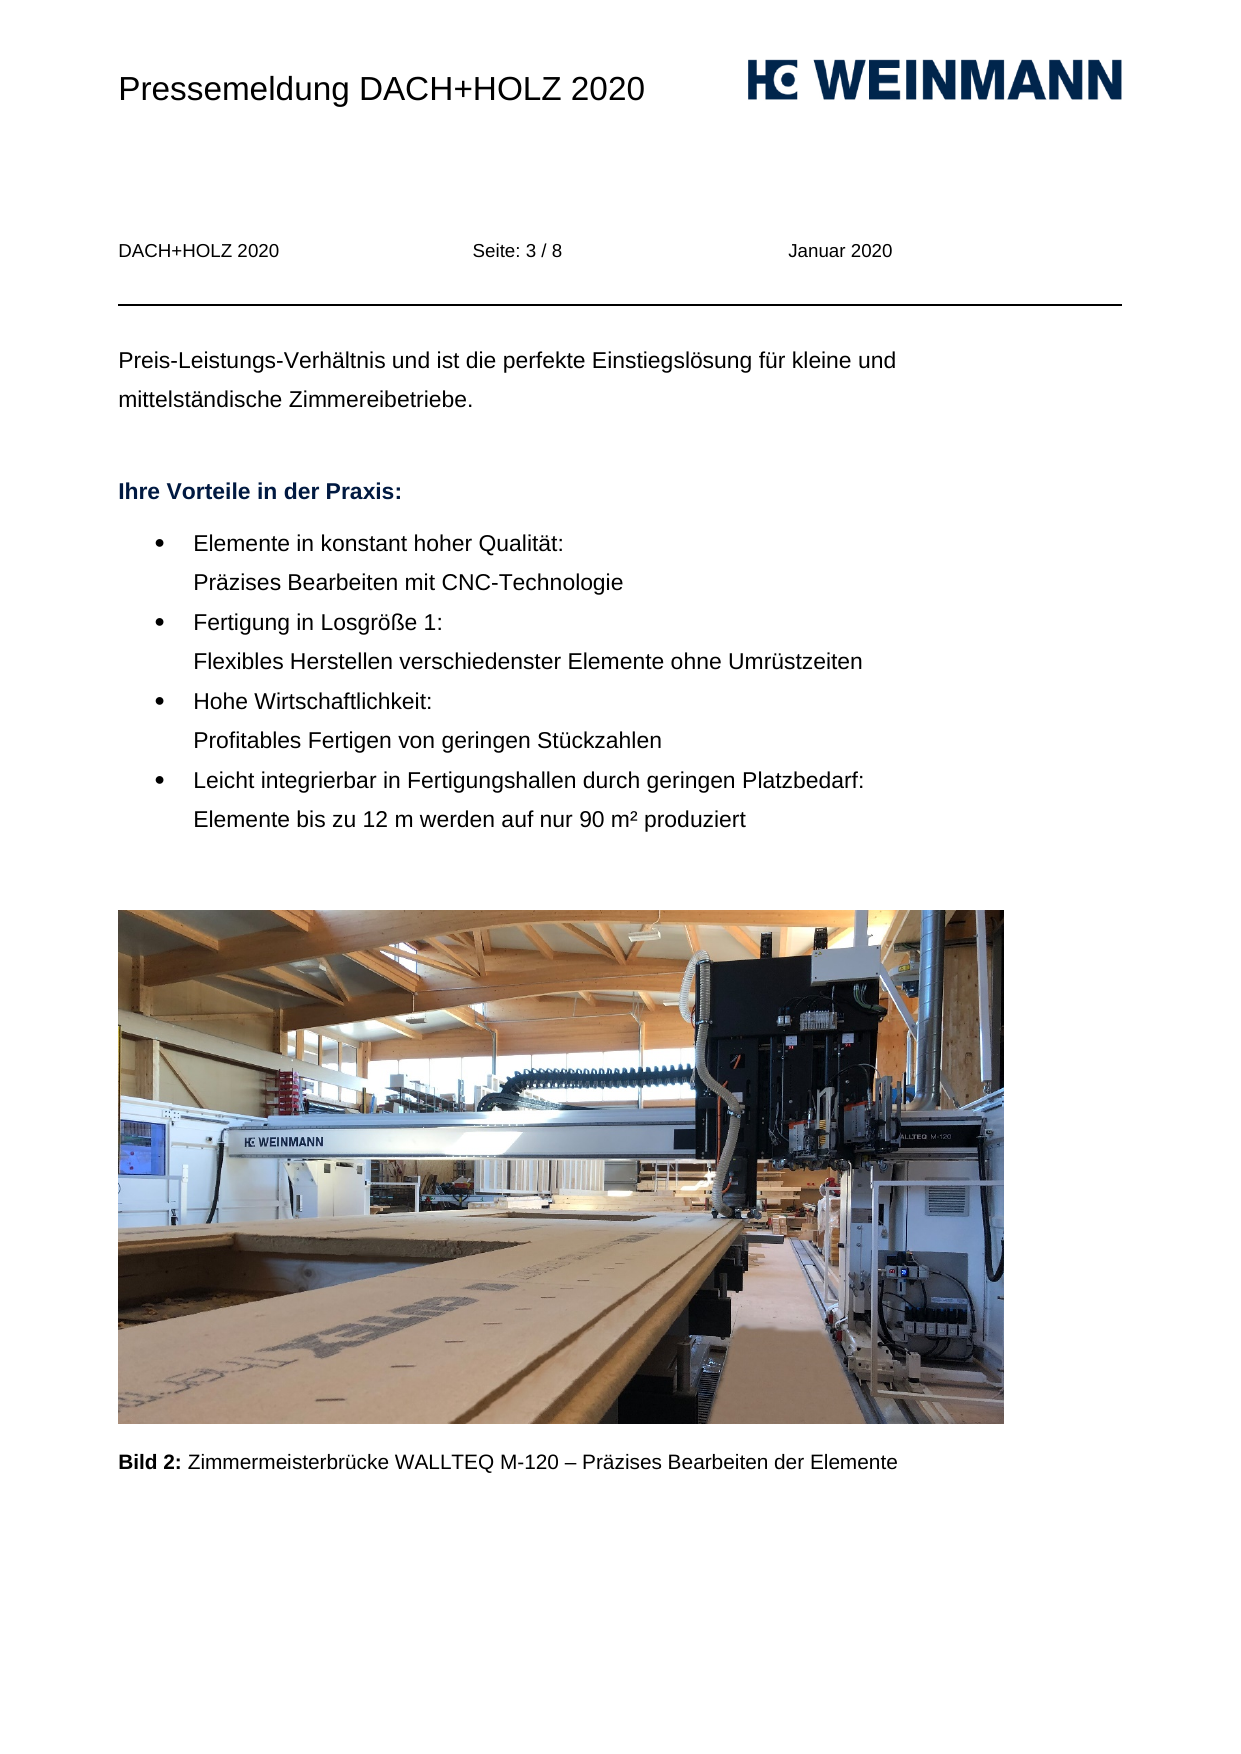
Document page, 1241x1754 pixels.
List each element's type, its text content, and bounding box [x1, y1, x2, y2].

list Hohe Wirtschaftlichkeit: Profitables Fertigen von geringen Stückzahlen [156, 688, 1004, 753]
picture [746, 59, 1123, 101]
list Leicht integrierbar in Fertigungshallen durch geringen Platzbedarf: Elemente bis zu 12 m werden auf nur 90 m² produziert [156, 767, 1004, 832]
list Elemente in konstant hoher Qualität: Präzises Bearbeiten mit CNC-Technologie [156, 530, 1004, 596]
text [118, 347, 1004, 413]
picture [118, 910, 1004, 1424]
text Bild 2: Zimmermeisterbrücke WALLTEQ M-120 – Präzises Bearbeiten der Elemente [118, 1450, 1004, 1474]
text Ihre Vorteile in der Praxis: [118, 478, 1004, 504]
list Fertigung in Losgröße 1: Flexibles Herstellen verschiedenster Elemente ohne Umrüstzeiten [156, 609, 1004, 674]
